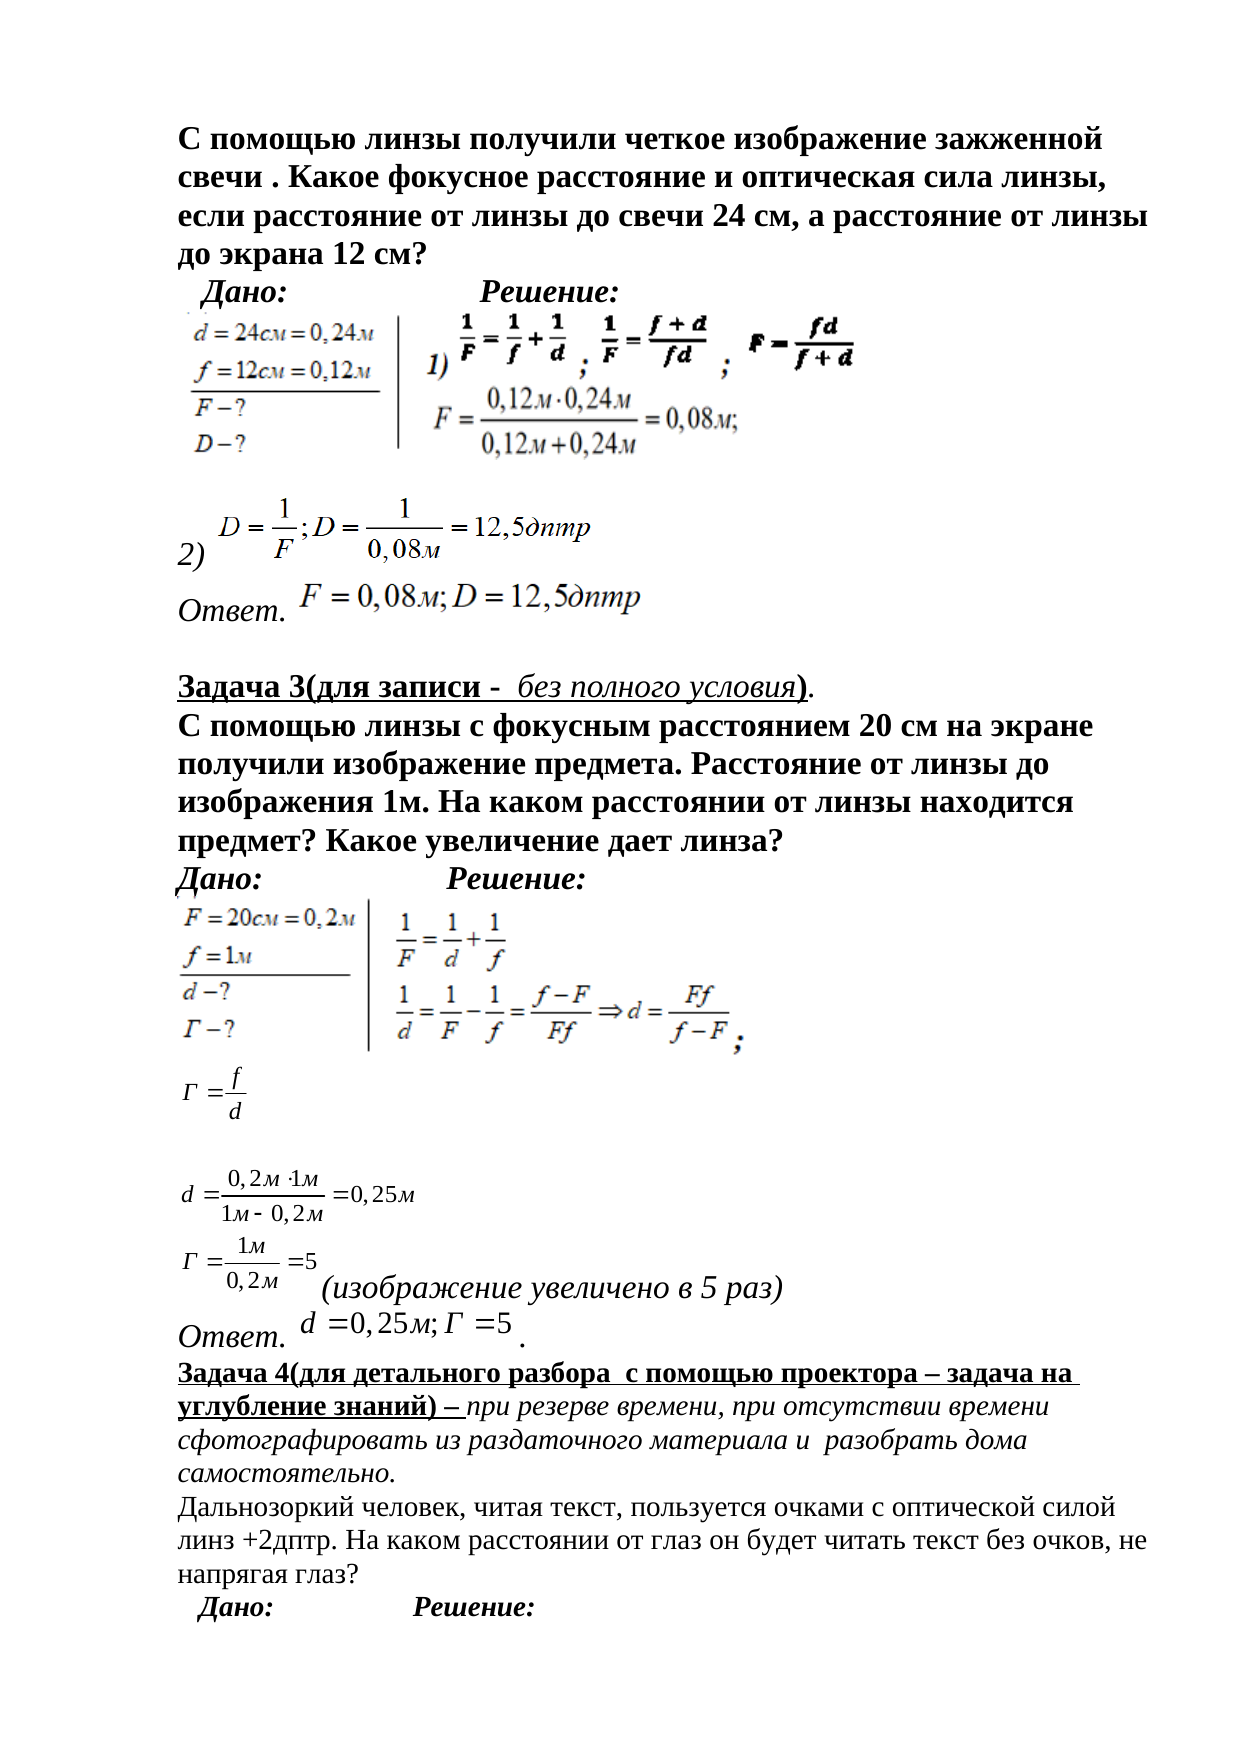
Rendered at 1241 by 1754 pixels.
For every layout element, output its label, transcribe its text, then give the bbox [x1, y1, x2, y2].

picture [384, 904, 753, 1061]
text Дано: Решение: [177, 858, 1167, 897]
text (изображение увеличено в 5 раз) [177, 1231, 1167, 1305]
picture [213, 498, 595, 566]
picture [177, 311, 404, 460]
text Задача 4(для детального разбора с помощью проектора – задача на углубление знаний) – при резерве времени, при отсутствии времени сфотографировать из раздаточного материала и разобрать дома самостоятельно. [177, 1355, 1167, 1489]
text Дано: Решение: [177, 271, 1167, 310]
text С помощью линзы с фокусным расстоянием 20 см на экране получили изображение предмета. Расстояние от линзы до изображения 1м. На каком расстоянии от линзы находится предмет? Какое увеличение дает линза? [177, 705, 1167, 858]
text Задача 3(для записи - без полного условия). [177, 667, 1167, 705]
text Ответ. . [177, 1305, 1167, 1355]
picture [295, 572, 644, 622]
picture [412, 309, 858, 460]
picture [177, 896, 376, 1061]
text Дальнозоркий человек, читая текст, пользуется очками с оптической силой линз +2дптр. На каком расстоянии от глаз он будет читать текст без очков, не напрягая глаз? [177, 1489, 1167, 1589]
text С помощью линзы получили четкое изображение зажженной свечи . Какое фокусное расстояние и оптическая сила линзы, если расстояние от линзы до свечи 24 см, а расстояние от линзы до экрана 12 см? [177, 118, 1167, 271]
text Дано: Решение: [177, 1589, 1167, 1623]
